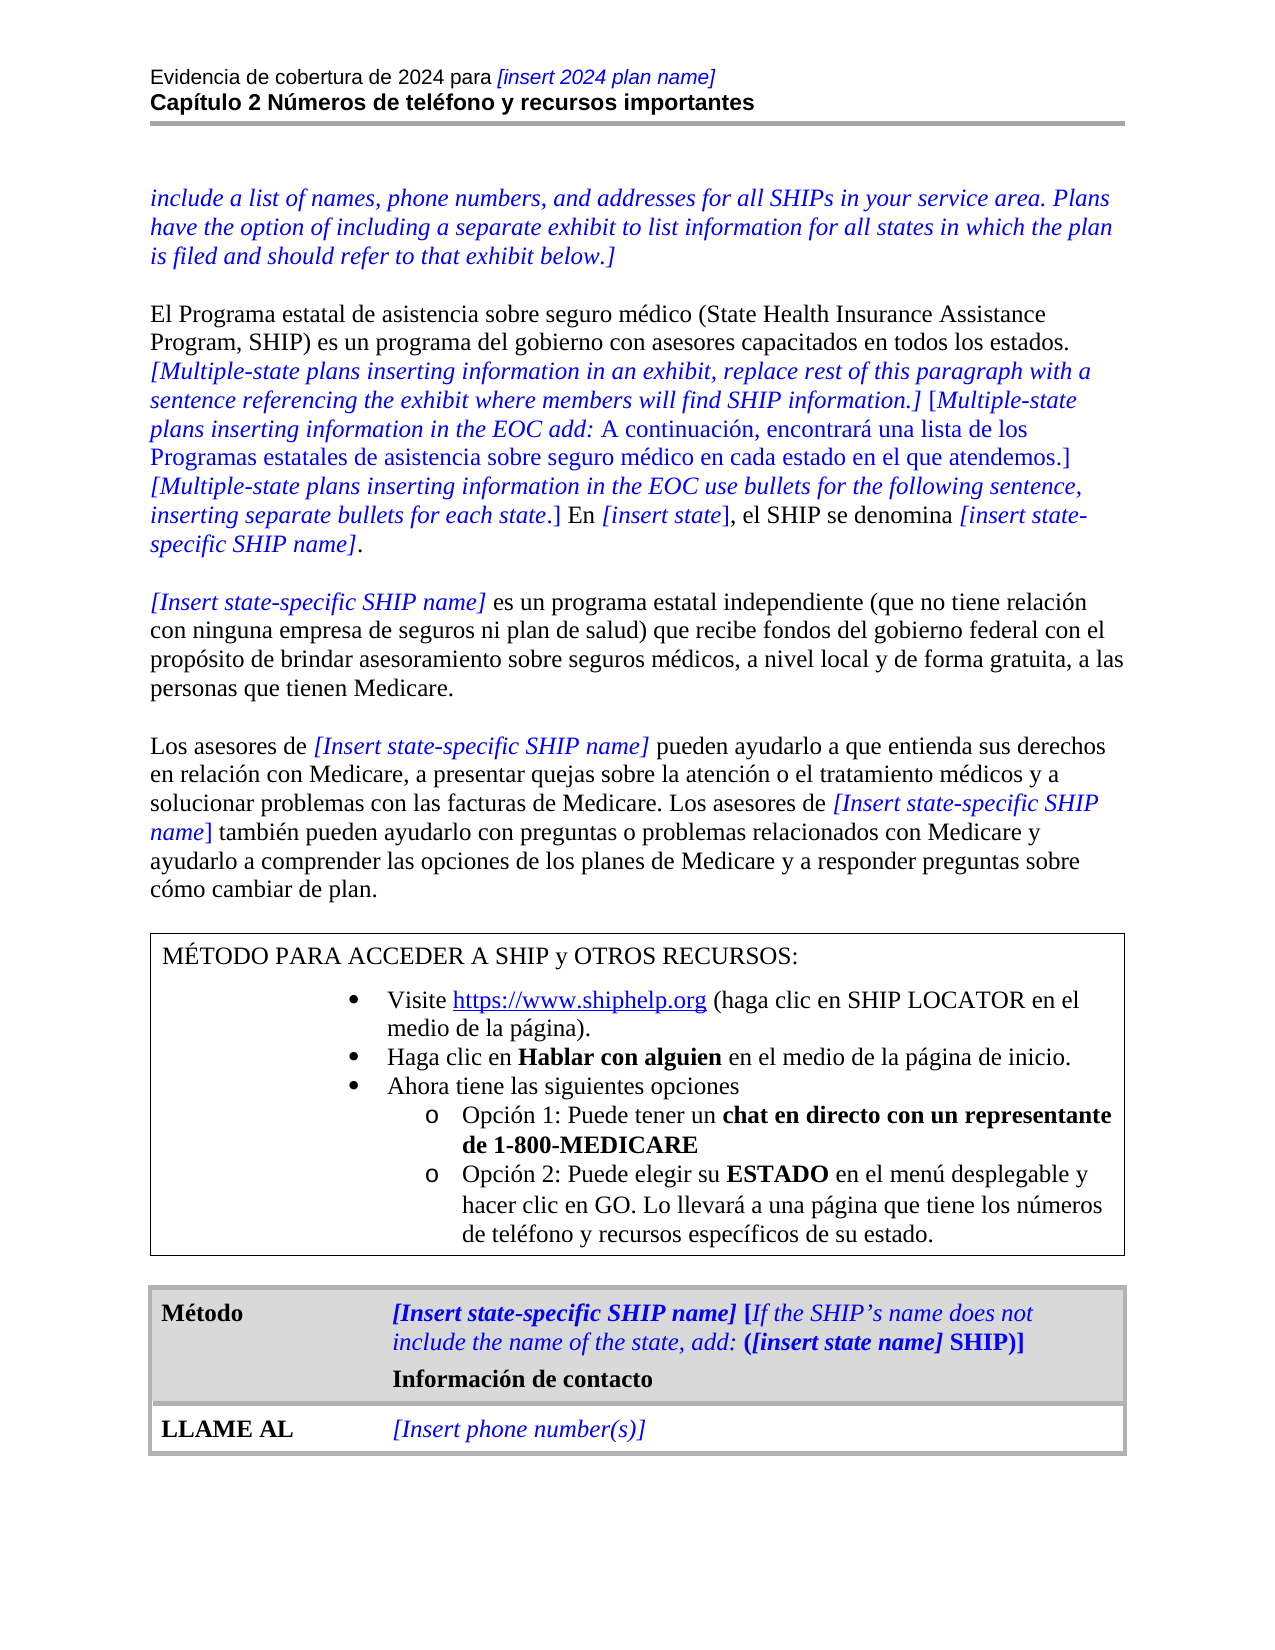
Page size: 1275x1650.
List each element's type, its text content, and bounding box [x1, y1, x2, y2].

text Los asesores de [Insert state-specific SHIP name] pueden ayudarlo a que entienda sus derechos en relación con Medicare, a presentar quejas sobre la atención o el tratamiento médicos y a solucionar problemas con las facturas de Medicare. Los asesores de [Insert state-specific SHIP name] también pueden ayudarlo con preguntas o problemas relacionados con Medicare y ayudarlo a comprender las opciones de los planes de Medicare y a responder preguntas sobre cómo cambiar de plan. [150, 731, 1125, 903]
table_cell [Insert phone number(s)] [381, 1406, 1123, 1451]
table_header Método [152, 1290, 381, 1401]
table_header MÉTODO PARA ACCEDER A SHIP y OTROS RECURSOS: [151, 934, 1124, 977]
text [Insert state-specific SHIP name] es un programa estatal independiente (que no tiene relación con ninguna empresa de seguros ni plan de salud) que recibe fondos del gobierno federal con el propósito de brindar asesoramiento sobre seguros médicos, a nivel local y de forma gratuita, a las personas que tienen Medicare. [150, 587, 1125, 702]
table_cell Visite https://www.shiphelp.org (haga clic en SHIP LOCATOR en el medio de la página). Haga clic en Hablar con alguien en el medio de la página de inicio. Ahora tiene las siguientes opciones Opción 1: Puede tener un chat en directo con un representante de 1-800-MEDICARE Opción 2: Puede elegir su ESTADO en el menú desplegable y hacer clic en GO. Lo llevará a una página que tiene los números de teléfono y recursos específicos de su estado. [151, 977, 1124, 1255]
text El Programa estatal de asistencia sobre seguro médico (State Health Insurance Assistance Program, SHIP) es un programa del gobierno con asesores capacitados en todos los estados. [Multiple-state plans inserting information in an exhibit, replace rest of this paragraph with a sentence referencing the exhibit where members will find SHIP information.] [Multiple-state plans inserting information in the EOC add: A continuación, encontrará una lista de los Programas estatales de asistencia sobre seguro médico en cada estado en el que atendemos.] [Multiple-state plans inserting information in the EOC use bullets for the following sentence, inserting separate bullets for each state.] En [insert state], el SHIP se denomina [insert state-specific SHIP name]. [150, 299, 1125, 557]
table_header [381, 1290, 1123, 1401]
table_cell LLAME AL [152, 1402, 381, 1451]
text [150, 183, 1125, 269]
